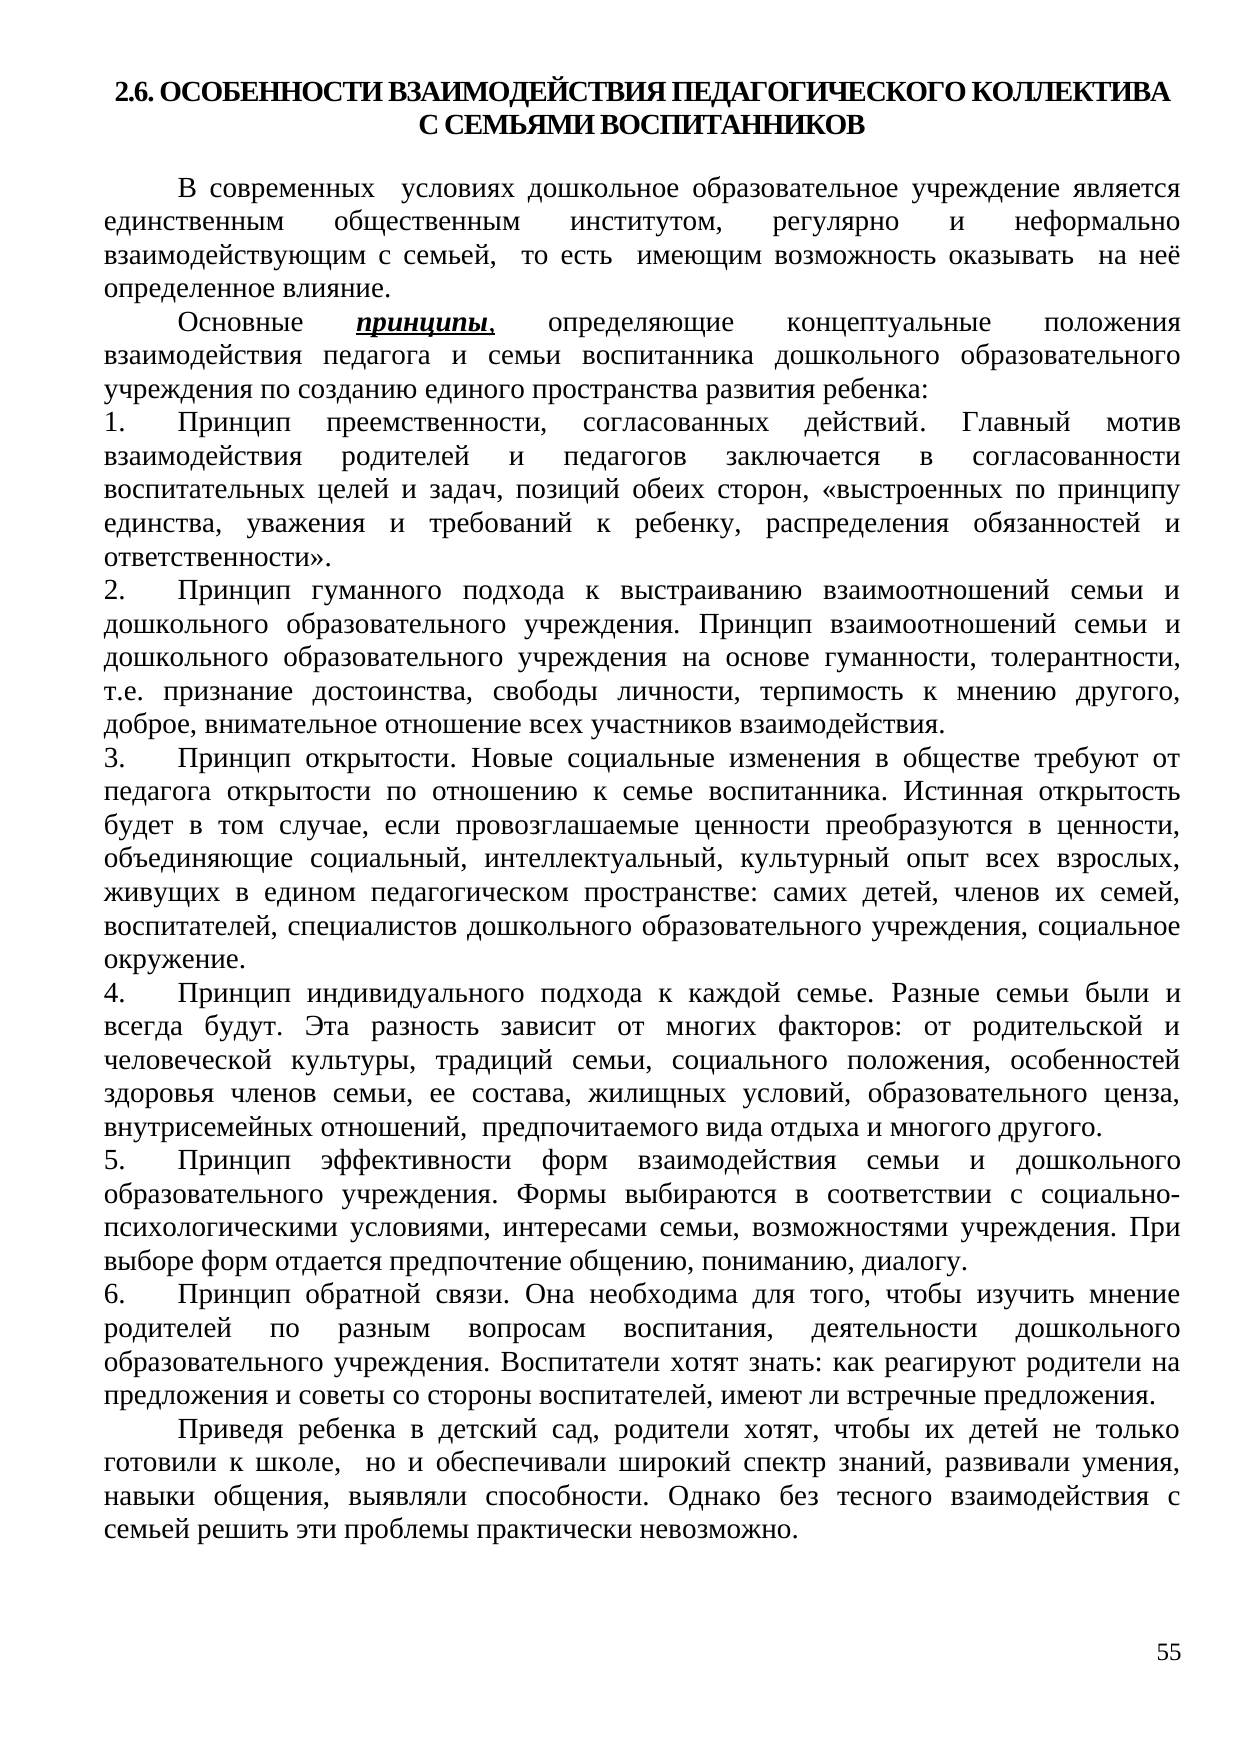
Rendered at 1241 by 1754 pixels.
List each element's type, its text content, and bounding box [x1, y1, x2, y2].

list Принцип гуманного подхода к выстраиванию взаимоотношений семьи и дошкольного образовательного учреждения. Принцип взаимоотношений семьи и дошкольного образовательного учреждения на основе гуманности, толерантности, т.е. признание достоинства, свободы личности, терпимость к мнению другого, доброе, внимательное отношение всех участников взаимодействия. [103, 572, 1181, 740]
list Принцип преемственности, согласованных действий. Главный мотив взаимодействия родителей и педагогов заключается в согласованности воспитательных целей и задач, позиций обеих сторон, «выстроенных по принципу единства, уважения и требований к ребенку, распределения обязанностей и ответственности». [103, 404, 1181, 572]
list Принцип эффективности форм взаимодействия семьи и дошкольного образовательного учреждения. Формы выбираются в соответствии с социально-психологическими условиями, интересами семьи, возможностями учреждения. При выборе форм отдается предпочтение общению, пониманию, диалогу. [103, 1142, 1181, 1277]
text Приведя ребенка в детский сад, родители хотят, чтобы их детей не только готовили к школе, но и обеспечивали широкий спектр знаний, развивали умения, навыки общения, выявляли способности. Однако без тесного взаимодействия с семьей решить эти проблемы практически невозможно. [103, 1411, 1181, 1545]
text В современных условиях дошкольное образовательное учреждение является единственным общественным институтом, регулярно и неформально взаимодействующим с семьей, то есть имеющим возможность оказывать на неё определенное влияние. [103, 170, 1181, 304]
list Принцип обратной связи. Она необходима для того, чтобы изучить мнение родителей по разным вопросам воспитания, деятельности дошкольного образовательного учреждения. Воспитатели хотят знать: как реагируют родители на предложения и советы со стороны воспитателей, имеют ли встречные предложения. [103, 1277, 1181, 1411]
text Основные принципы, определяющие концептуальные положения взаимодействия педагога и семьи воспитанника дошкольного образовательного учреждения по созданию единого пространства развития ребенка: [103, 304, 1181, 404]
text 2.6. ОСОБЕННОСТИ ВЗАИМОДЕЙСТВИЯ ПЕДАГОГИЧЕСКОГО КОЛЛЕКТИВА С СЕМЬЯМИ ВОСПИТАННИКОВ [103, 74, 1181, 141]
list Принцип открытости. Новые социальные изменения в обществе требуют от педагога открытости по отношению к семье воспитанника. Истинная открытость будет в том случае, если провозглашаемые ценности преобразуются в ценности, объединяющие социальный, интеллектуальный, культурный опыт всех взрослых, живущих в едином педагогическом пространстве: самих детей, членов их семей, воспитателей, специалистов дошкольного образовательного учреждения, социальное окружение. [103, 740, 1181, 975]
list Принцип индивидуального подхода к каждой семье. Разные семьи были и всегда будут. Эта разность зависит от многих факторов: от родительской и человеческой культуры, традиций семьи, социального положения, особенностей здоровья членов семьи, ее состава, жилищных условий, образовательного ценза, внутрисемейных отношений, предпочитаемого вида отдыха и многого другого. [103, 975, 1181, 1142]
